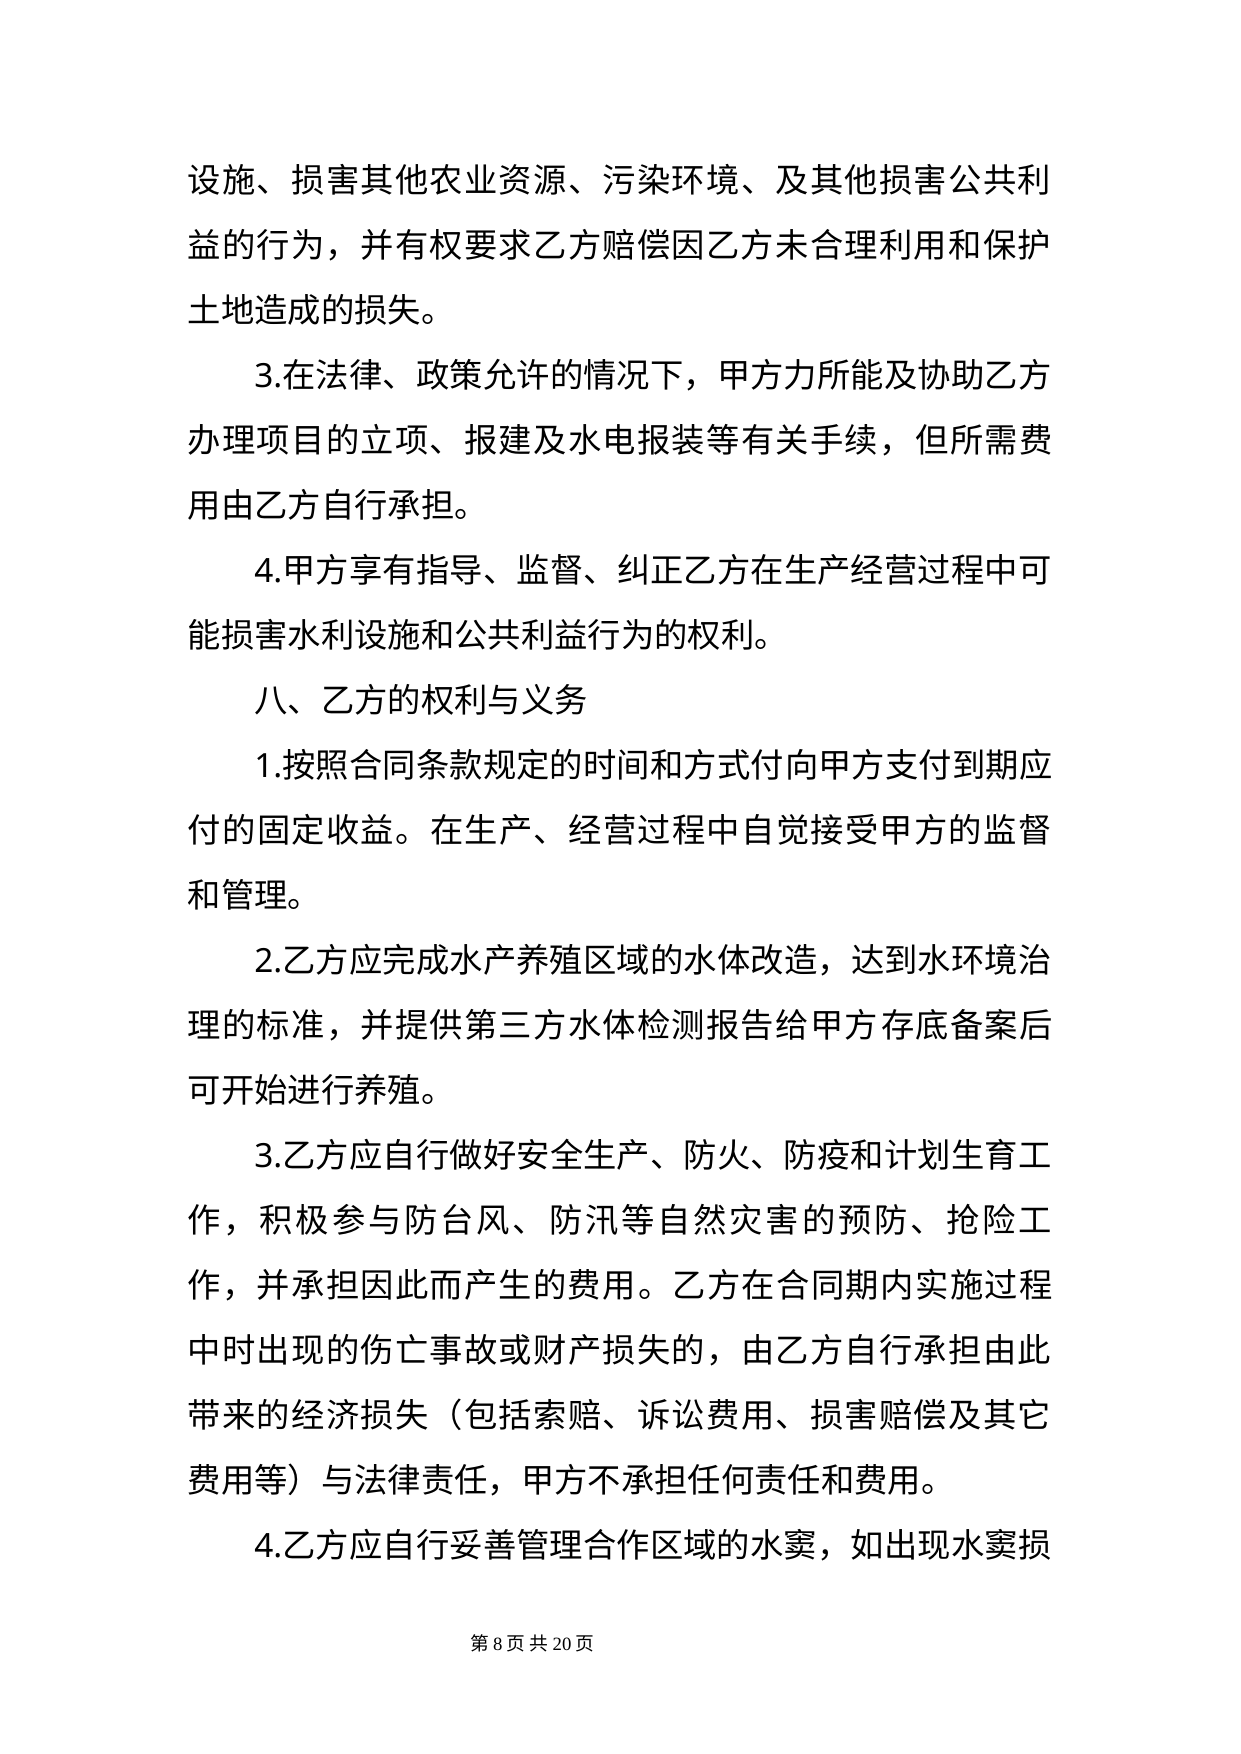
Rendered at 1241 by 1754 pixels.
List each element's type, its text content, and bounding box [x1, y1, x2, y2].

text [187, 146, 1053, 341]
text 3.在法律、政策允许的情况下，甲方力所能及协助乙方办理项目的立项、报建及水电报装等有关手续，但所需费用由乙方自行承担。 [187, 341, 1053, 536]
text 1.按照合同条款规定的时间和方式付向甲方支付到期应付的固定收益。在生产、经营过程中自觉接受甲方的监督和管理。 [187, 731, 1053, 926]
text 4.甲方享有指导、监督、纠正乙方在生产经营过程中可能损害水利设施和公共利益行为的权利。 [187, 536, 1053, 666]
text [187, 1511, 1053, 1576]
text 八、乙方的权利与义务 [187, 666, 1053, 731]
text 2.乙方应完成水产养殖区域的水体改造，达到水环境治理的标准，并提供第三方水体检测报告给甲方存底备案后可开始进行养殖。 [187, 926, 1053, 1121]
text 3.乙方应自行做好安全生产、防火、防疫和计划生育工作，积极参与防台风、防汛等自然灾害的预防、抢险工作，并承担因此而产生的费用。乙方在合同期内实施过程中时出现的伤亡事故或财产损失的，由乙方自行承担由此带来的经济损失（包括索赔、诉讼费用、损害赔偿及其它费用等）与法律责任，甲方不承担任何责任和费用。 [187, 1121, 1053, 1511]
